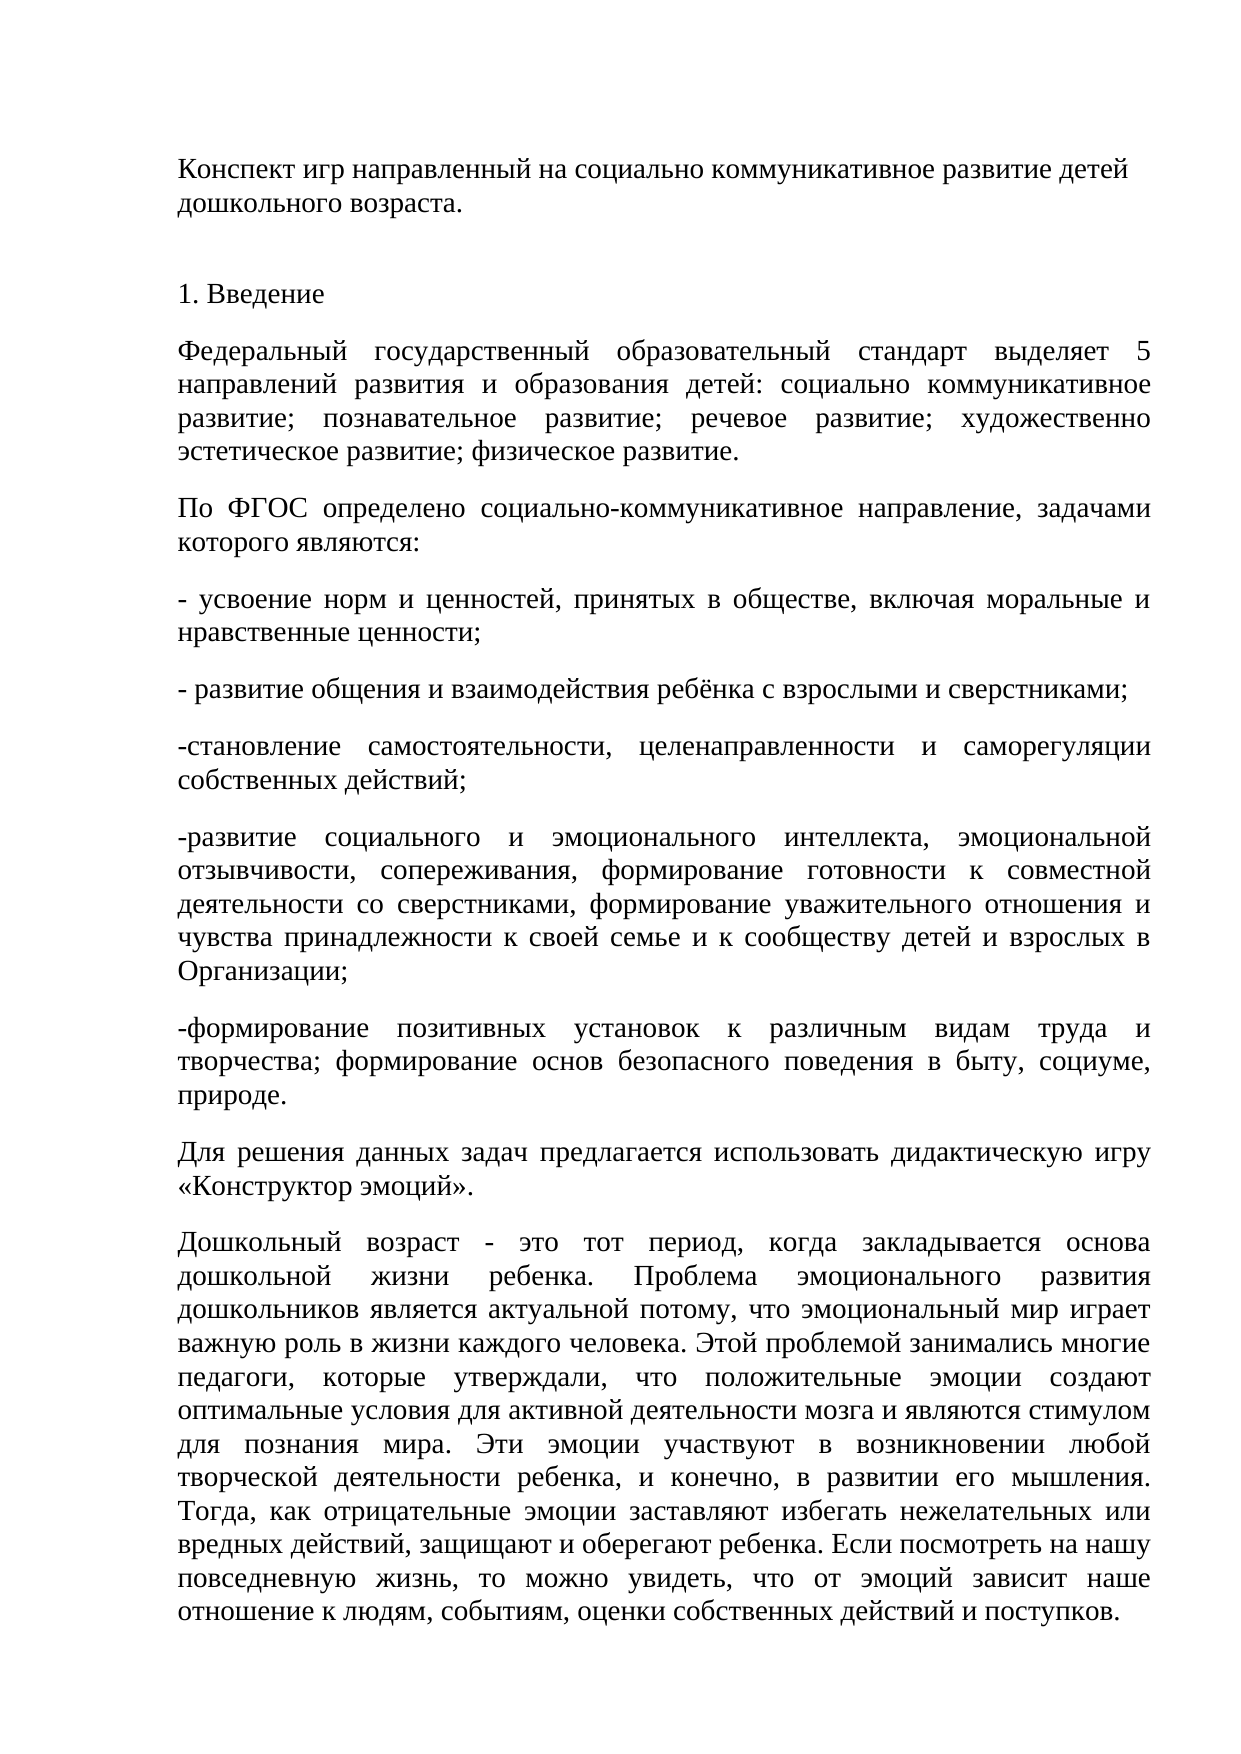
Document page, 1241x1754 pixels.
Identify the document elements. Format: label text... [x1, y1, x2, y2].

text Конспект игр направленный на социально коммуникативное развитие детей дошкольного возраста. [177, 152, 1152, 219]
text -развитие социального и эмоционального интеллекта, эмоциональной отзывчивости, сопереживания, формирование готовности к совместной деятельности со сверстниками, формирование уважительного отношения и чувства принадлежности к своей семье и к сообществу детей и взрослых в Организации; [177, 819, 1152, 987]
text По ФГОС определено социально-коммуникативное направление, задачами которого являются: [177, 490, 1152, 557]
text Для решения данных задач предлагается использовать дидактическую игру «Конструктор эмоций». [177, 1134, 1152, 1201]
text 1. Введение [177, 276, 1152, 309]
text - усвоение норм и ценностей, принятых в обществе, включая моральные и нравственные ценности; [177, 581, 1152, 648]
text Дошкольный возраст - это тот период, когда закладывается основа дошкольной жизни ребенка. Проблема эмоционального развития дошкольников является актуальной потому, что эмоциональный мир играет важную роль в жизни каждого человека. Этой проблемой занимались многие педагоги, которые утверждали, что положительные эмоции создают оптимальные условия для активной деятельности мозга и являются стимулом для познания мира. Эти эмоции участвуют в возникновении любой творческой деятельности ребенка, и конечно, в развитии его мышления. Тогда, как отрицательные эмоции заставляют избегать нежелательных или вредных действий, защищают и оберегают ребенка. Если посмотреть на нашу повседневную жизнь, то можно увидеть, что от эмоций зависит наше отношение к людям, событиям, оценки собственных действий и поступков. [177, 1224, 1152, 1627]
text Федеральный государственный образовательный стандарт выделяет 5 направлений развития и образования детей: социально коммуникативное развитие; познавательное развитие; речевое развитие; художественно эстетическое развитие; физическое развитие. [177, 333, 1152, 467]
text -формирование позитивных установок к различным видам труда и творчества; формирование основ безопасного поведения в быту, социуме, природе. [177, 1010, 1152, 1111]
text - развитие общения и взаимодействия ребёнка с взрослыми и сверстниками; [177, 671, 1152, 705]
text -становление самостоятельности, целенаправленности и саморегуляции собственных действий; [177, 728, 1152, 795]
